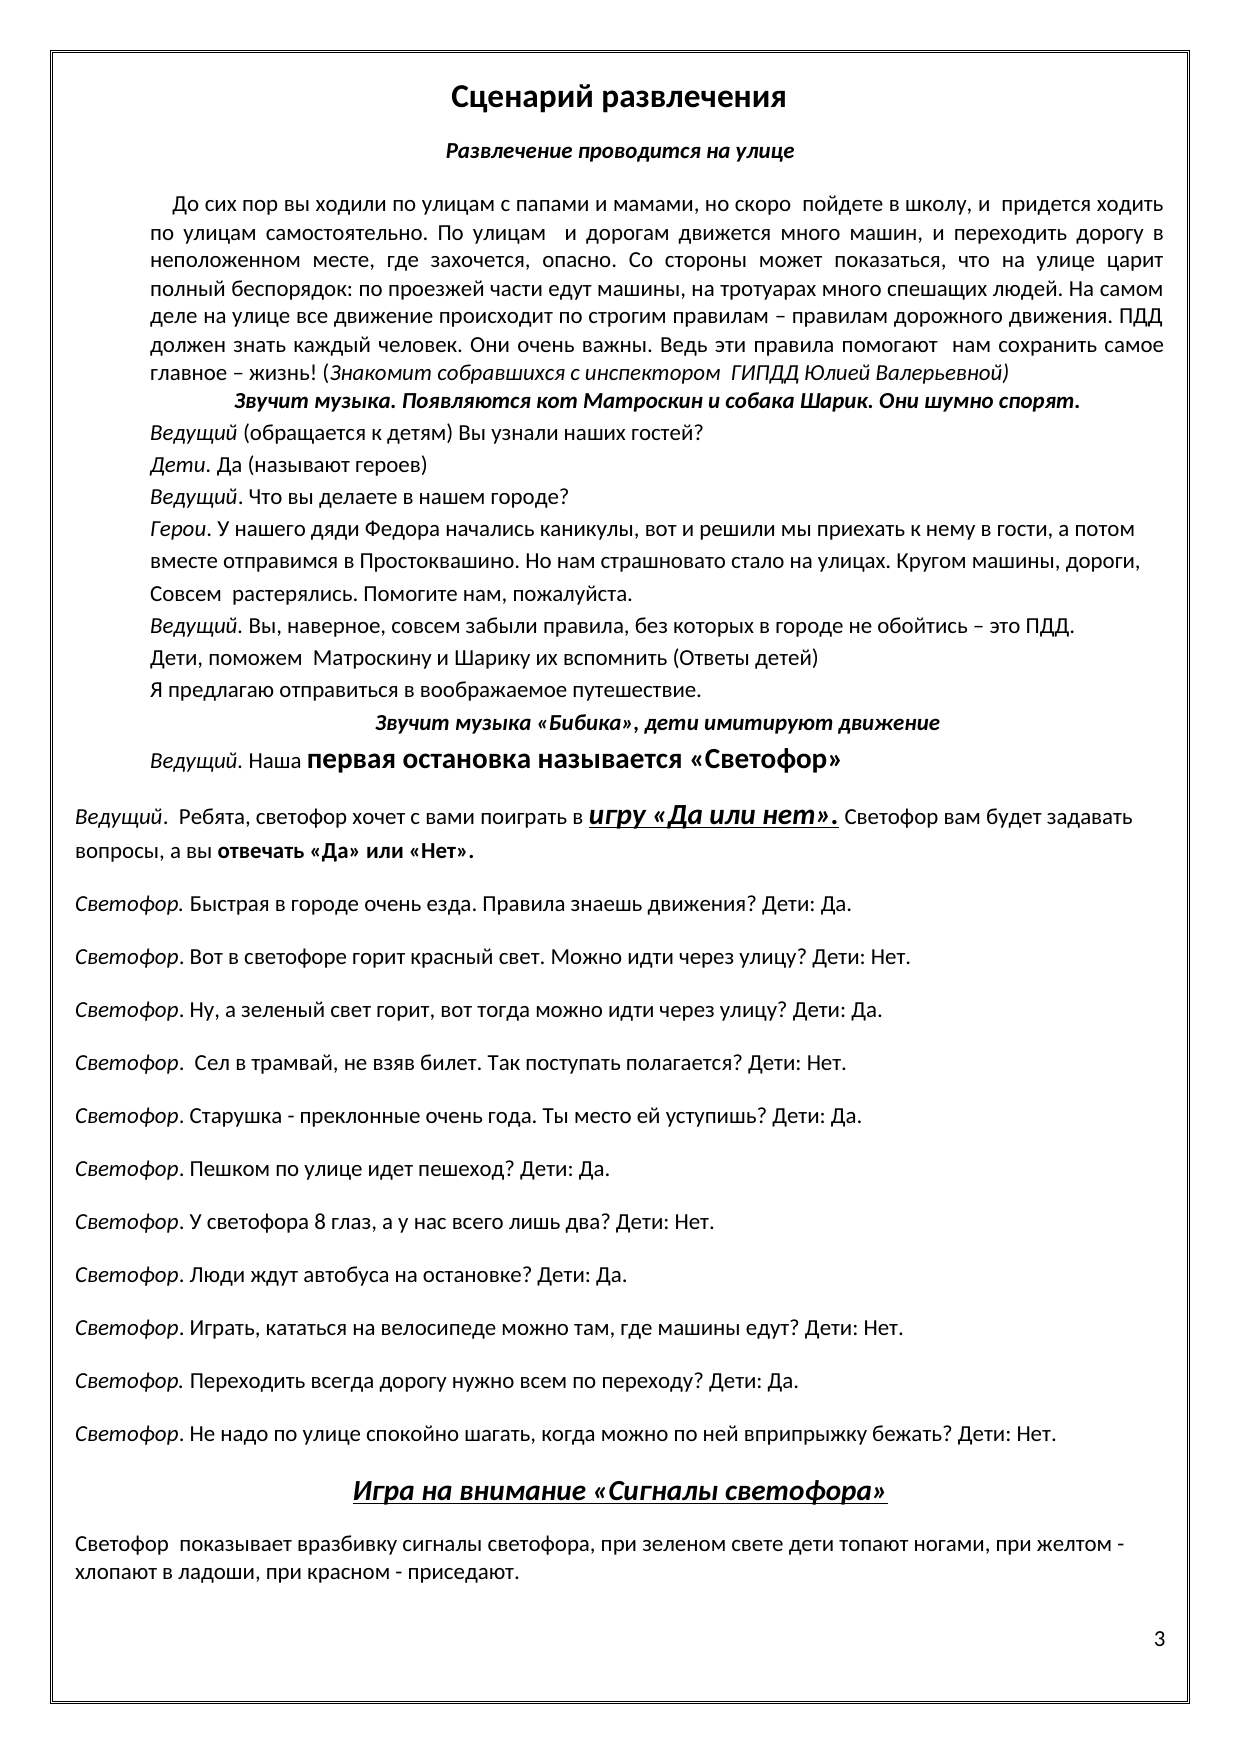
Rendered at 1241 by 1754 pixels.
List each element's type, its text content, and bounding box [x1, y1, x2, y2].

text Светофор. Ну, а зеленый свет горит, вот тогда можно идти через улицу? Дети: Да. [75, 995, 1165, 1023]
list Ведущий (обращается к детям) Вы узнали наших гостей? [150, 418, 1165, 446]
list Ведущий. Наша первая остановка называется «Светофор» [150, 740, 1165, 775]
text Светофор. Играть, кататься на велосипеде можно там, где машины едут? Дети: Нет. [75, 1313, 1165, 1341]
list Звучит музыка. Появляются кот Матроскин и собака Шарик. Они шумно спорят. [150, 386, 1165, 414]
list Ведущий. Вы, наверное, совсем забыли правила, без которых в городе не обойтись – это ПДД. [150, 611, 1165, 639]
list Дети. Да (называют героев) [150, 450, 1165, 478]
text Игра на внимание «Сигналы светофора» [75, 1472, 1165, 1508]
text Сценарий развлечения [75, 75, 1165, 116]
list Ведущий. Что вы делаете в нашем городе? [150, 482, 1165, 510]
list Я предлагаю отправиться в воображаемое путешествие. [150, 675, 1165, 703]
list Совсем растерялись. Помогите нам, пожалуйста. [150, 579, 1165, 607]
list Дети, поможем Матроскину и Шарику их вспомнить (Ответы детей) [150, 643, 1165, 671]
text Светофор. Не надо по улице спокойно шагать, когда можно по ней вприпрыжку бежать? Дети: Нет. [75, 1419, 1165, 1447]
text Развлечение проводится на улице [75, 137, 1165, 164]
text Светофор. Переходить всегда дорогу нужно всем по переходу? Дети: Да. [75, 1366, 1165, 1394]
text Светофор. Сел в трамвай, не взяв билет. Так поступать полагается? Дети: Нет. [75, 1048, 1165, 1076]
text Светофор. У светофора 8 глаз, а у нас всего лишь два? Дети: Нет. [75, 1207, 1165, 1235]
list До сих пор вы ходили по улицам с папами и мамами, но скоро пойдете в школу, и придется ходить по улицам самостоятельно. По улицам и дорогам движется много машин, и переходить дорогу в неположенном месте, где захочется, опасно. Со стороны может показаться, что на улице царит полный беспорядок: по проезжей части едут машины, на тротуарах много спешащих людей. На самом деле на улице все движение происходит по строгим правилам – правилам дорожного движения. ПДД должен знать каждый человек. Они очень важны. Ведь эти правила помогают нам сохранить самое главное – жизнь! (Знакомит собравшихся с инспектором ГИПДД Юлией Валерьевной) [150, 189, 1165, 386]
text Светофор. Люди ждут автобуса на остановке? Дети: Да. [75, 1260, 1165, 1288]
text Светофор. Старушка - преклонные очень года. Ты место ей уступишь? Дети: Да. [75, 1101, 1165, 1129]
list Герои. У нашего дяди Федора начались каникулы, вот и решили мы приехать к нему в гости, а потом вместе отправимся в Простоквашино. Но нам страшновато стало на улицах. Кругом машины, дороги, [150, 514, 1165, 575]
list Звучит музыка «Бибика», дети имитируют движение [150, 708, 1165, 736]
text Светофор. Вот в светофоре горит красный свет. Можно идти через улицу? Дети: Нет. [75, 942, 1165, 970]
text Светофор. Быстрая в городе очень езда. Правила знаешь движения? Дети: Да. [75, 889, 1165, 917]
text Светофор показывает вразбивку сигналы светофора, при зеленом свете дети топают ногами, при желтом - хлопают в ладоши, при красном - приседают. [75, 1529, 1165, 1585]
text Светофор. Пешком по улице идет пешеход? Дети: Да. [75, 1154, 1165, 1182]
text Ведущий. Ребята, светофор хочет с вами поиграть в игру «Да или нет». Светофор вам будет задавать вопросы, а вы отвечать «Да» или «Нет». [75, 796, 1165, 864]
